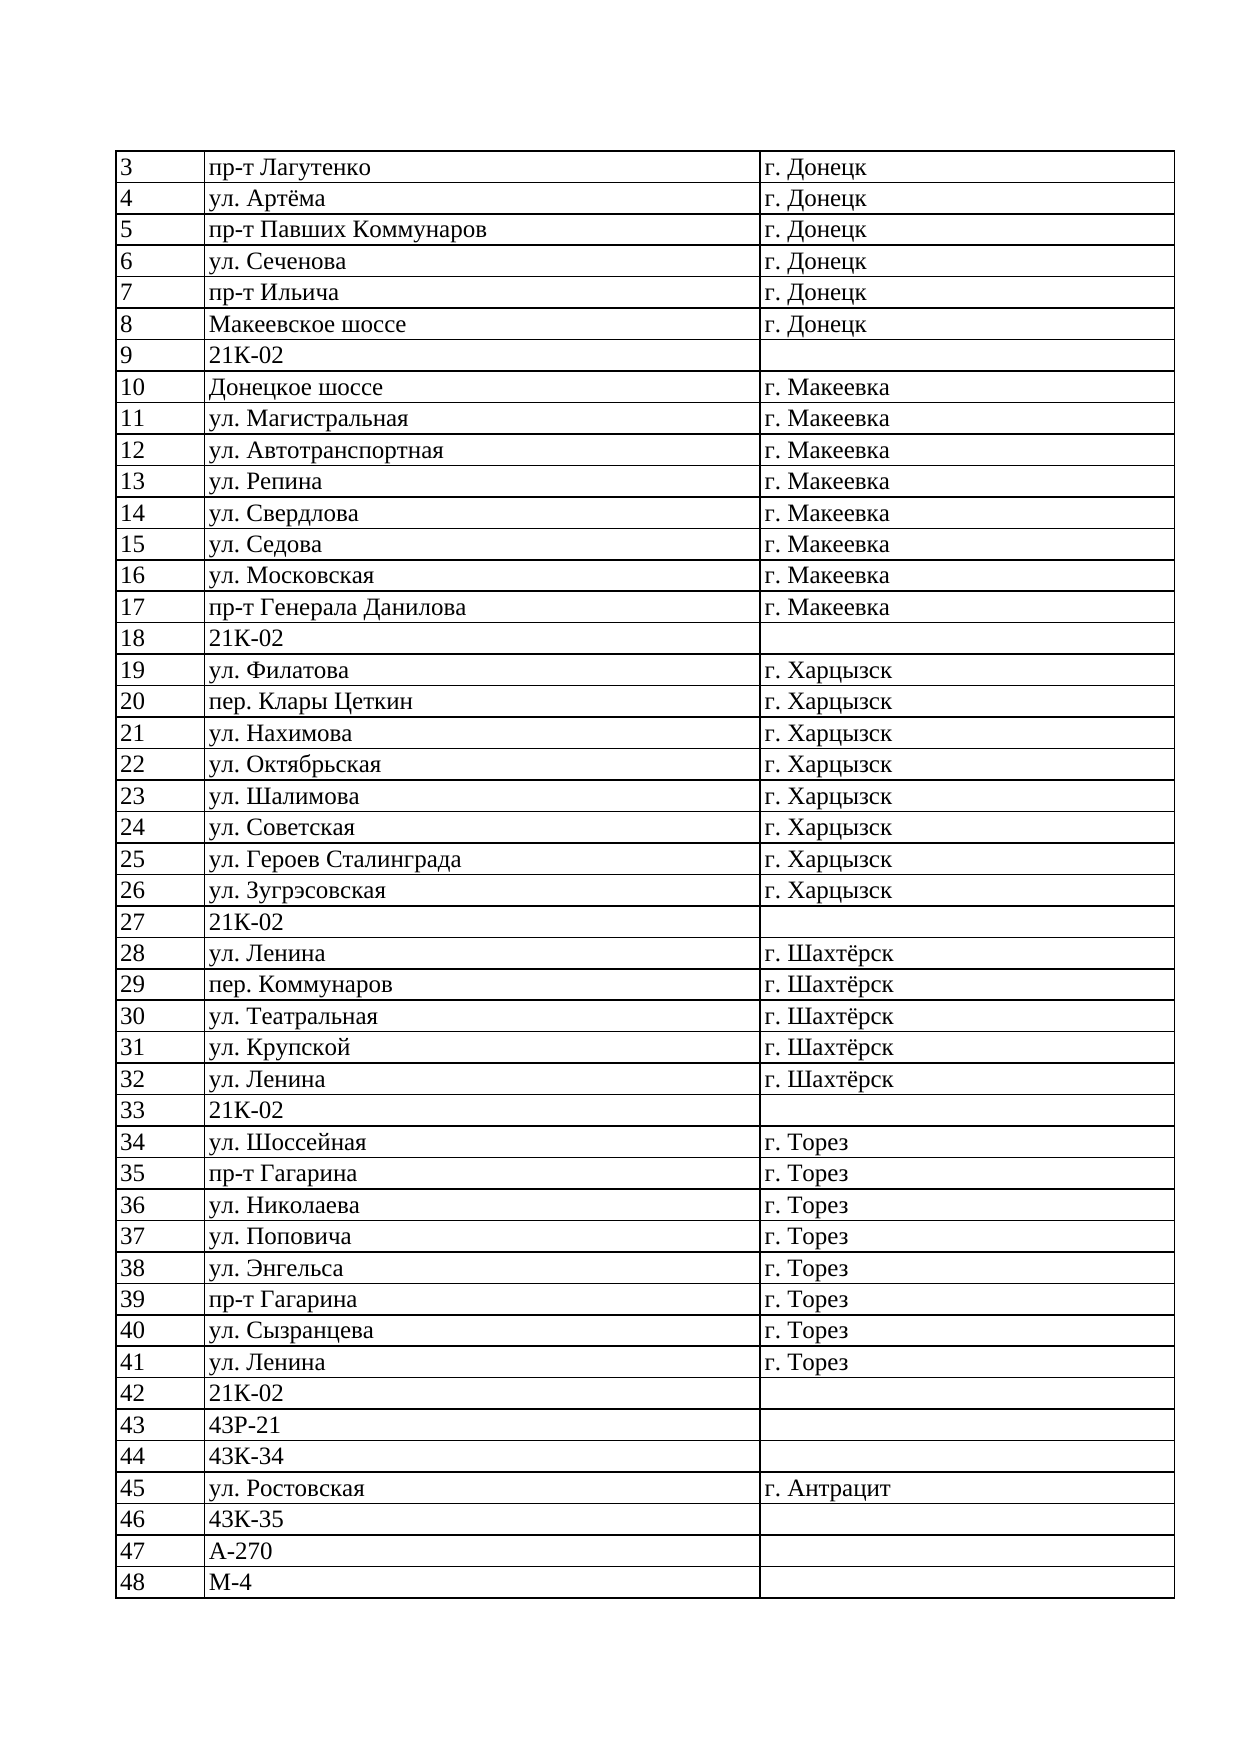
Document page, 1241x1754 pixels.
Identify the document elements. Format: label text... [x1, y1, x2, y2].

table_cell 11 [117, 403, 204, 433]
table_cell 40 [117, 1316, 204, 1345]
table_cell пр-т Генерала Данилова [205, 592, 759, 622]
table_cell 21К-02 [205, 623, 759, 653]
table_cell 7 [117, 277, 204, 307]
table_cell г. Торез [761, 1253, 1174, 1282]
table_cell 34 [117, 1127, 204, 1157]
table_cell г. Макеевка [761, 529, 1174, 559]
table_cell 37 [117, 1221, 204, 1251]
table_cell 46 [117, 1504, 204, 1534]
table_cell 45 [117, 1473, 204, 1503]
table_cell ул. Филатова [205, 655, 759, 685]
table_cell пр-т Павших Коммунаров [205, 215, 759, 244]
table_cell [761, 340, 1174, 370]
table_cell ул. Свердлова [205, 498, 759, 527]
table_cell 18 [117, 623, 204, 653]
table_cell ул. Театральная [205, 1001, 759, 1031]
table_cell г. Макеевка [761, 561, 1174, 590]
table_cell 23 [117, 781, 204, 811]
table_cell 31 [117, 1032, 204, 1062]
table_cell ул. Ленина [205, 1064, 759, 1094]
table_cell г. Антрацит [761, 1473, 1174, 1503]
table_cell 27 [117, 907, 204, 936]
table_cell 47 [117, 1536, 204, 1566]
table_cell 8 [117, 309, 204, 339]
table_cell ул. Московская [205, 561, 759, 590]
table_cell 48 [117, 1567, 204, 1597]
table_cell ул. Автотранспортная [205, 435, 759, 464]
table_cell 12 [117, 435, 204, 464]
table_cell г. Торез [761, 1190, 1174, 1219]
table_cell 21К-02 [205, 907, 759, 936]
table_cell ул. Зугрэсовская [205, 875, 759, 905]
table_cell [761, 1536, 1174, 1566]
table_cell 21К-02 [205, 1378, 759, 1408]
table_cell 29 [117, 970, 204, 999]
table_cell ул. Шоссейная [205, 1127, 759, 1157]
table_cell ул. Поповича [205, 1221, 759, 1251]
table_cell 43К-35 [205, 1504, 759, 1534]
table_cell г. Шахтёрск [761, 1064, 1174, 1094]
table_cell ул. Сеченова [205, 246, 759, 276]
table_cell 43Р-21 [205, 1410, 759, 1440]
table_cell г. Шахтёрск [761, 1032, 1174, 1062]
table_cell 10 [117, 372, 204, 402]
table_cell г. Торез [761, 1127, 1174, 1157]
table_cell [761, 623, 1174, 653]
table_cell г. Шахтёрск [761, 970, 1174, 999]
table_cell [761, 1441, 1174, 1471]
table_cell 41 [117, 1347, 204, 1377]
table_cell 15 [117, 529, 204, 559]
table_cell ул. Седова [205, 529, 759, 559]
table_cell г. Макеевка [761, 372, 1174, 402]
table_cell ул. Советская [205, 812, 759, 842]
table_cell [761, 1378, 1174, 1408]
table_cell г. Донецк [761, 246, 1174, 276]
table_cell 33 [117, 1095, 204, 1125]
table_cell 30 [117, 1001, 204, 1031]
table_cell г. Харцызск [761, 812, 1174, 842]
table_cell г. Донецк [761, 152, 1174, 181]
table_cell [761, 1095, 1174, 1125]
table_cell г. Харцызск [761, 718, 1174, 748]
table_cell 9 [117, 340, 204, 370]
table_cell г. Торез [761, 1284, 1174, 1314]
table_cell ул. Нахимова [205, 718, 759, 748]
table_cell г. Харцызск [761, 749, 1174, 779]
table_cell А-270 [205, 1536, 759, 1566]
table_cell [761, 1410, 1174, 1440]
table_cell г. Харцызск [761, 686, 1174, 716]
table_cell ул. Ленина [205, 938, 759, 968]
table_cell г. Макеевка [761, 403, 1174, 433]
table_cell 38 [117, 1253, 204, 1282]
table_cell г. Макеевка [761, 466, 1174, 496]
table_cell 26 [117, 875, 204, 905]
table_cell г. Торез [761, 1347, 1174, 1377]
table_cell пер. Клары Цеткин [205, 686, 759, 716]
table_cell пр-т Гагарина [205, 1284, 759, 1314]
table_cell г. Харцызск [761, 844, 1174, 873]
table_cell г. Харцызск [761, 781, 1174, 811]
table_cell ул. Крупской [205, 1032, 759, 1062]
table_cell 3 [117, 152, 204, 181]
table_cell 43 [117, 1410, 204, 1440]
table_cell 16 [117, 561, 204, 590]
table_cell 28 [117, 938, 204, 968]
table_cell 32 [117, 1064, 204, 1094]
table_cell г. Торез [761, 1221, 1174, 1251]
table_cell [761, 1504, 1174, 1534]
table_cell 39 [117, 1284, 204, 1314]
table_cell 21 [117, 718, 204, 748]
table_cell ул. Ростовская [205, 1473, 759, 1503]
table_cell г. Торез [761, 1158, 1174, 1188]
table_cell 17 [117, 592, 204, 622]
table_cell 21К-02 [205, 340, 759, 370]
table_cell г. Харцызск [761, 875, 1174, 905]
table_cell ул. Сызранцева [205, 1316, 759, 1345]
table_cell г. Макеевка [761, 592, 1174, 622]
table_cell ул. Николаева [205, 1190, 759, 1219]
table_cell Донецкое шоссе [205, 372, 759, 402]
table_cell г. Донецк [761, 183, 1174, 213]
table_cell ул. Шалимова [205, 781, 759, 811]
table_cell [761, 907, 1174, 936]
table_cell М-4 [205, 1567, 759, 1597]
table_cell 42 [117, 1378, 204, 1408]
table_cell ул. Репина [205, 466, 759, 496]
table_cell г. Донецк [761, 309, 1174, 339]
table_cell 14 [117, 498, 204, 527]
table_cell [761, 1567, 1174, 1597]
table_cell 13 [117, 466, 204, 496]
table_cell г. Донецк [761, 277, 1174, 307]
table_cell 5 [117, 215, 204, 244]
table_cell ул. Энгельса [205, 1253, 759, 1282]
table_cell пр-т Гагарина [205, 1158, 759, 1188]
table_cell 6 [117, 246, 204, 276]
table_cell г. Донецк [761, 215, 1174, 244]
table_cell 20 [117, 686, 204, 716]
table_cell 24 [117, 812, 204, 842]
table_cell 22 [117, 749, 204, 779]
table_cell 36 [117, 1190, 204, 1219]
table_cell 35 [117, 1158, 204, 1188]
table_cell пр-т Лагутенко [205, 152, 759, 181]
table_cell г. Торез [761, 1316, 1174, 1345]
table_cell 25 [117, 844, 204, 873]
table_cell г. Макеевка [761, 498, 1174, 527]
table_cell г. Шахтёрск [761, 938, 1174, 968]
table_cell г. Шахтёрск [761, 1001, 1174, 1031]
table_cell 44 [117, 1441, 204, 1471]
table_cell 21К-02 [205, 1095, 759, 1125]
table_cell Макеевское шоссе [205, 309, 759, 339]
table_cell 4 [117, 183, 204, 213]
table_cell пр-т Ильича [205, 277, 759, 307]
table_cell ул. Героев Сталинграда [205, 844, 759, 873]
table_cell ул. Артёма [205, 183, 759, 213]
table_cell г. Харцызск [761, 655, 1174, 685]
table_cell ул. Октябрьская [205, 749, 759, 779]
table_cell пер. Коммунаров [205, 970, 759, 999]
table_cell г. Макеевка [761, 435, 1174, 464]
table_cell 19 [117, 655, 204, 685]
table_cell 43К-34 [205, 1441, 759, 1471]
table_cell ул. Магистральная [205, 403, 759, 433]
table_cell ул. Ленина [205, 1347, 759, 1377]
